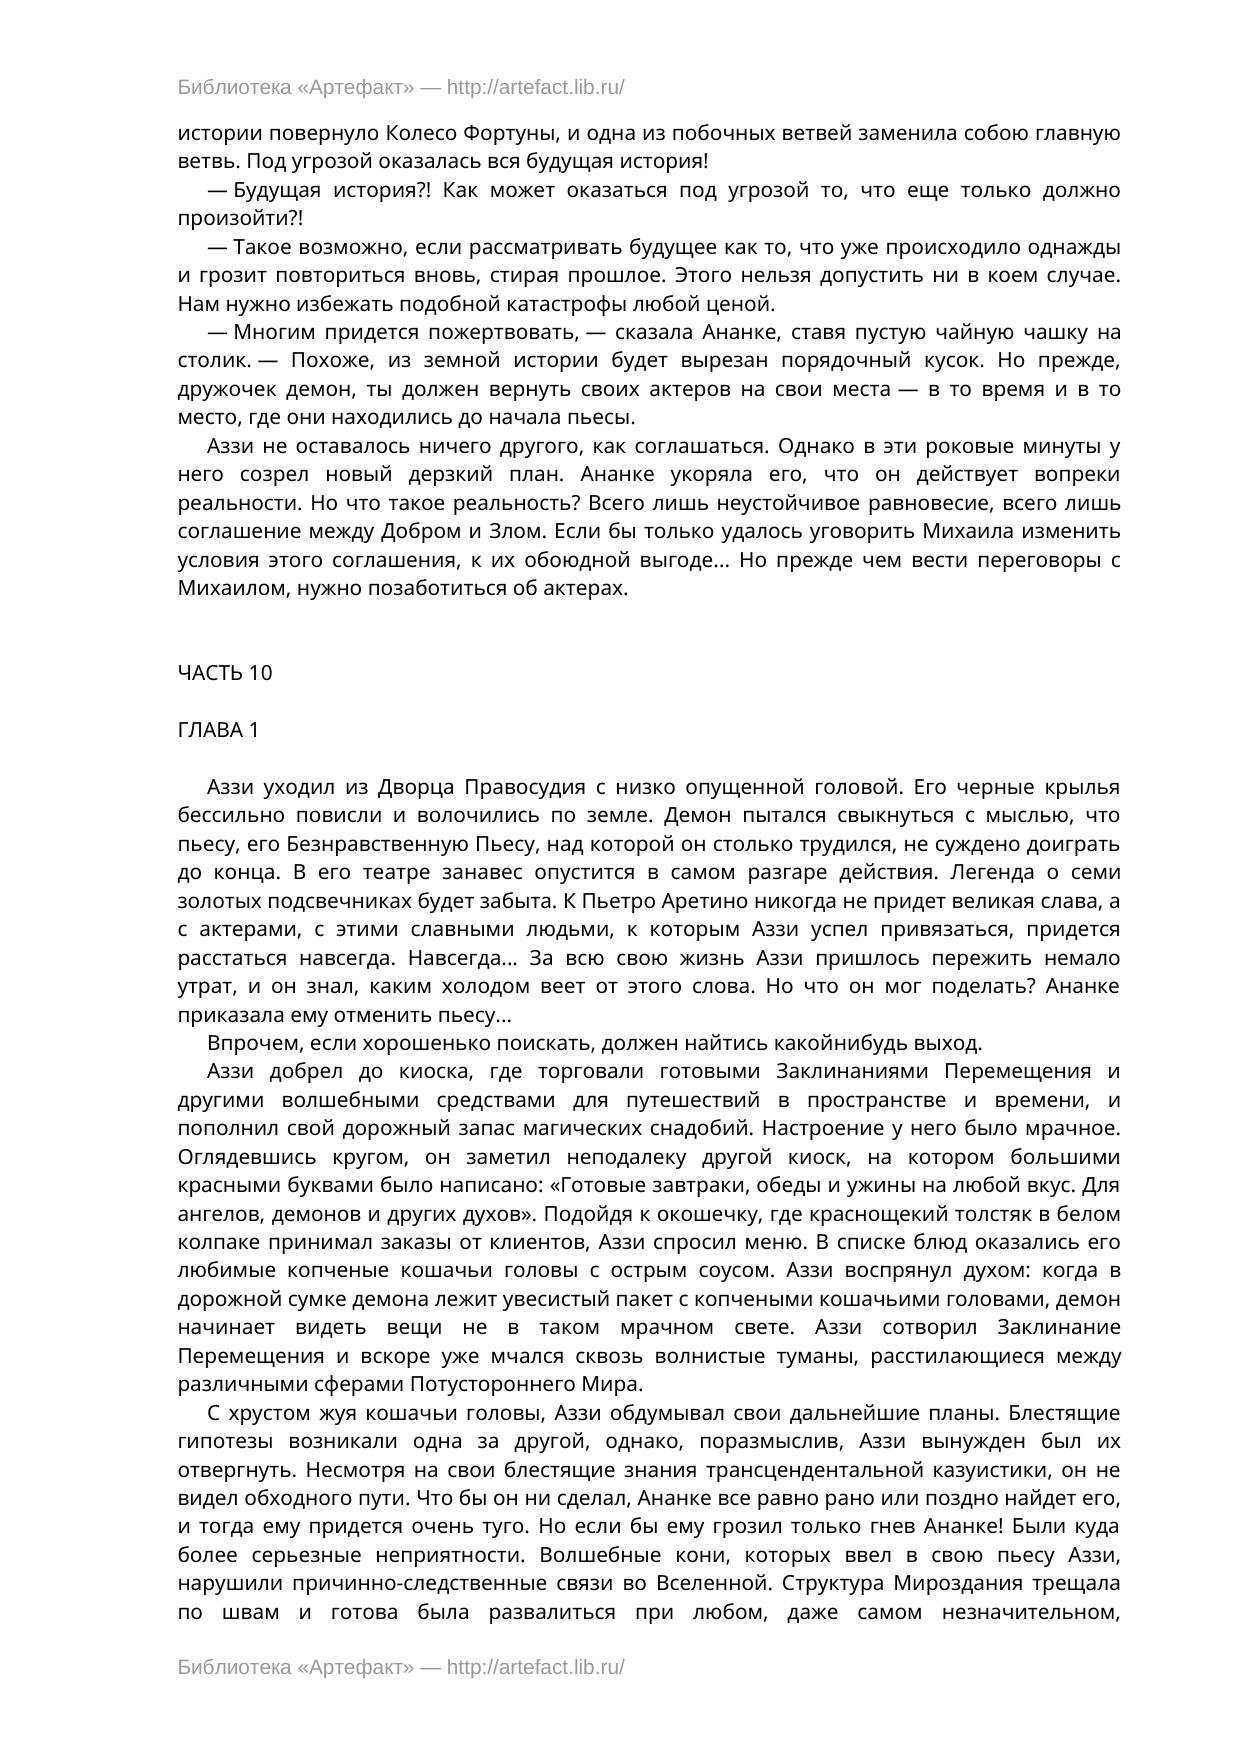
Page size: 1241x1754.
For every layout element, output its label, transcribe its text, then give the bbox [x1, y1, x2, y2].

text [177, 1398, 1122, 1625]
text Впрочем, если хорошенько поискать, должен найтись какойнибудь выход. [177, 1028, 1122, 1057]
text — Будущая история?! Как может оказаться под угрозой то, что еще только должно произойти?! [177, 175, 1122, 232]
text ЧАСТЬ 10 [177, 658, 1122, 687]
text — Такое возможно, если рассматривать будущее как то, что уже происходило однажды и грозит повториться вновь, стирая прошлое. Этого нельзя допустить ни в коем случае. Нам нужно избежать подобной катастрофы любой ценой. [177, 232, 1122, 317]
text Аззи добрел до киоска, где торговали готовыми Заклинаниями Перемещения и другими волшебными средствами для путешествий в пространстве и времени, и пополнил свой дорожный запас магических снадобий. Настроение у него было мрачное. Оглядевшись кругом, он заметил неподалеку другой киоск, на котором большими красными буквами было написано: «Готовые завтраки, обеды и ужины на любой вкус. Для ангелов, демонов и других духов». Подойдя к окошечку, где краснощекий толстяк в белом колпаке принимал заказы от клиентов, Аззи спросил меню. В списке блюд оказались его любимые копченые кошачьи головы с острым соусом. Аззи воспрянул духом: когда в дорожной сумке демона лежит увесистый пакет с копчеными кошачьими головами, демон начинает видеть вещи не в таком мрачном свете. Аззи сотворил Заклинание Перемещения и вскоре уже мчался сквозь волнистые туманы, расстилающиеся между различными сферами Потустороннего Мира. [177, 1057, 1122, 1398]
text Аззи уходил из Дворца Правосудия с низко опущенной головой. Его черные крылья бессильно повисли и волочились по земле. Демон пытался свыкнуться с мыслью, что пьесу, его Безнравственную Пьесу, над которой он столько трудился, не суждено доиграть до конца. В его театре занавес опустится в самом разгаре действия. Легенда о семи золотых подсвечниках будет забыта. К Пьетро Аретино никогда не придет великая слава, а с актерами, с этими славными людьми, к которым Аззи успел привязаться, придется расстаться навсегда. Навсегда... За всю свою жизнь Аззи пришлось пережить немало утрат, и он знал, каким холодом веет от этого слова. Но что он мог поделать? Ананке приказала ему отменить пьесу... [177, 772, 1122, 1028]
text ГЛАВА 1 [177, 715, 1122, 744]
text Аззи не оставалось ничего другого, как соглашаться. Однако в эти роковые минуты у него созрел новый дерзкий план. Ананке укоряла его, что он действует вопреки реальности. Но что такое реальность? Всего лишь неустойчивое равновесие, всего лишь соглашение между Добром и Злом. Если бы только удалось уговорить Михаила изменить условия этого соглашения, к их обоюдной выгоде... Но прежде чем вести переговоры с Михаилом, нужно позаботиться об актерах. [177, 431, 1122, 602]
text — Многим придется пожертвовать, — сказала Ананке, ставя пустую чайную чашку на столик. — Похоже, из земной истории будет вырезан порядочный кусок. Но прежде, дружочек демон, ты должен вернуть своих актеров на свои места — в то время и в то место, где они находились до начала пьесы. [177, 317, 1122, 431]
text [177, 118, 1122, 175]
